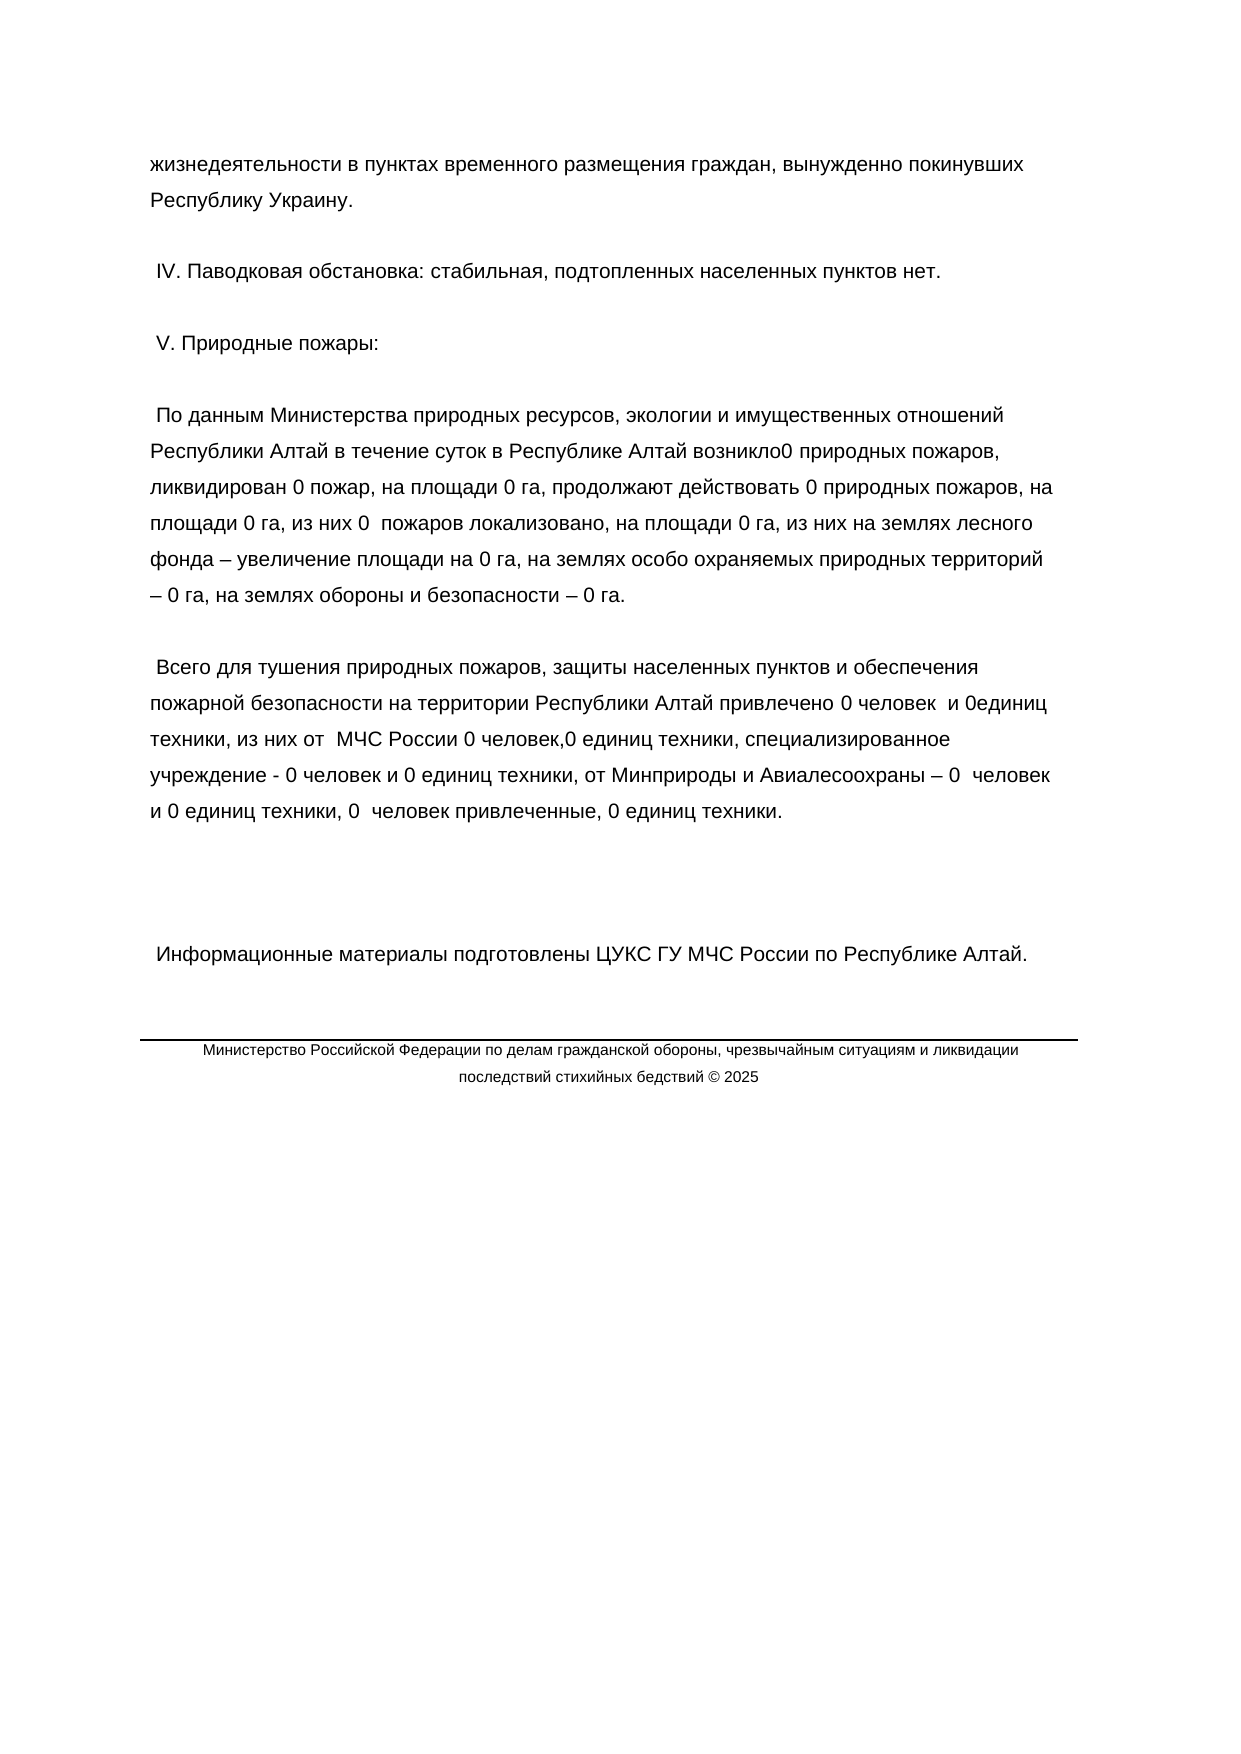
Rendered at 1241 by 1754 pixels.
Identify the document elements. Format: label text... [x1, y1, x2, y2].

table_cell Министерство Российской Федерации по делам гражданской обороны, чрезвычайным ситуациям и ликвидации последствий стихийных бедствий © 2025 [140, 1041, 1078, 1123]
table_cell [140, 150, 1078, 1039]
